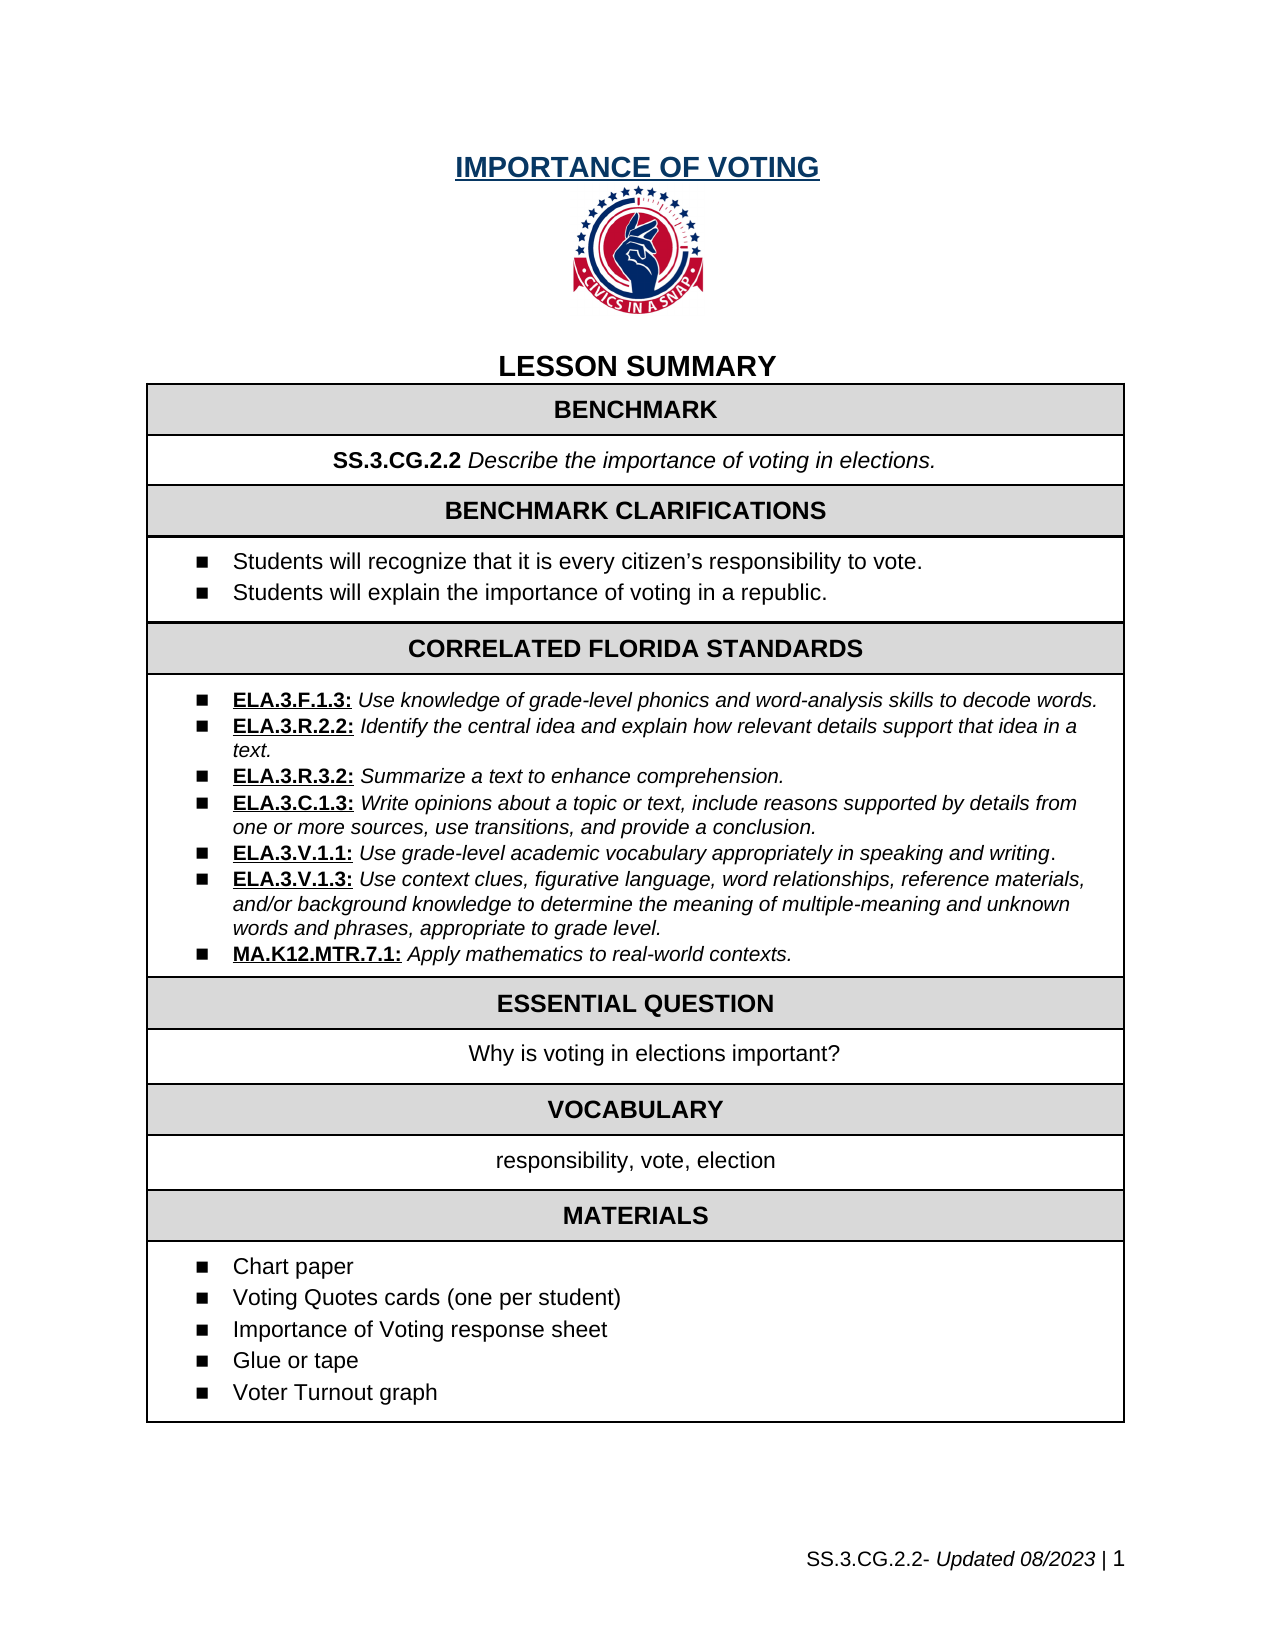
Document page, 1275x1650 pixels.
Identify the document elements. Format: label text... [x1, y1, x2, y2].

table_header BENCHMARK [148, 385, 1123, 434]
table_cell responsibility, vote, election [148, 1136, 1123, 1188]
table_cell Students will recognize that it is every citizen’s responsibility to vote. Students will explain the importance of voting in a republic. [148, 538, 1123, 621]
table_cell SS.3.CG.2.2 Describe the importance of voting in elections. [148, 436, 1123, 484]
table_cell Why is voting in elections important? [148, 1030, 1123, 1082]
text LESSON SUMMARY [150, 349, 1125, 383]
picture [570, 183, 705, 316]
table_cell CORRELATED FLORIDA STANDARDS [148, 624, 1123, 673]
text IMPORTANCE OF VOTING [150, 150, 1125, 183]
table_cell MATERIALS [148, 1191, 1123, 1240]
table_cell ELA.3.F.1.3: Use knowledge of grade-level phonics and word-analysis skills to decode words. ELA.3.R.2.2: Identify the central idea and explain how relevant details support that idea in a text. ELA.3.R.3.2: Summarize a text to enhance comprehension. ELA.3.C.1.3: Write opinions about a topic or text, include reasons supported by details from one or more sources, use transitions, and provide a conclusion. ELA.3.V.1.1: Use grade-level academic vocabulary appropriately in speaking and writing. ELA.3.V.1.3: Use context clues, figurative language, word relationships, reference materials, and/or background knowledge to determine the meaning of multiple-meaning and unknown words and phrases, appropriate to grade level. MA.K12.MTR.7.1: Apply mathematics to real-world contexts. [148, 675, 1123, 976]
table_cell BENCHMARK CLARIFICATIONS [148, 486, 1123, 535]
table_cell ESSENTIAL QUESTION [148, 978, 1123, 1028]
table_cell Chart paper Voting Quotes cards (one per student) Importance of Voting response sheet Glue or tape Voter Turnout graph [148, 1242, 1123, 1421]
table_cell VOCABULARY [148, 1085, 1123, 1134]
